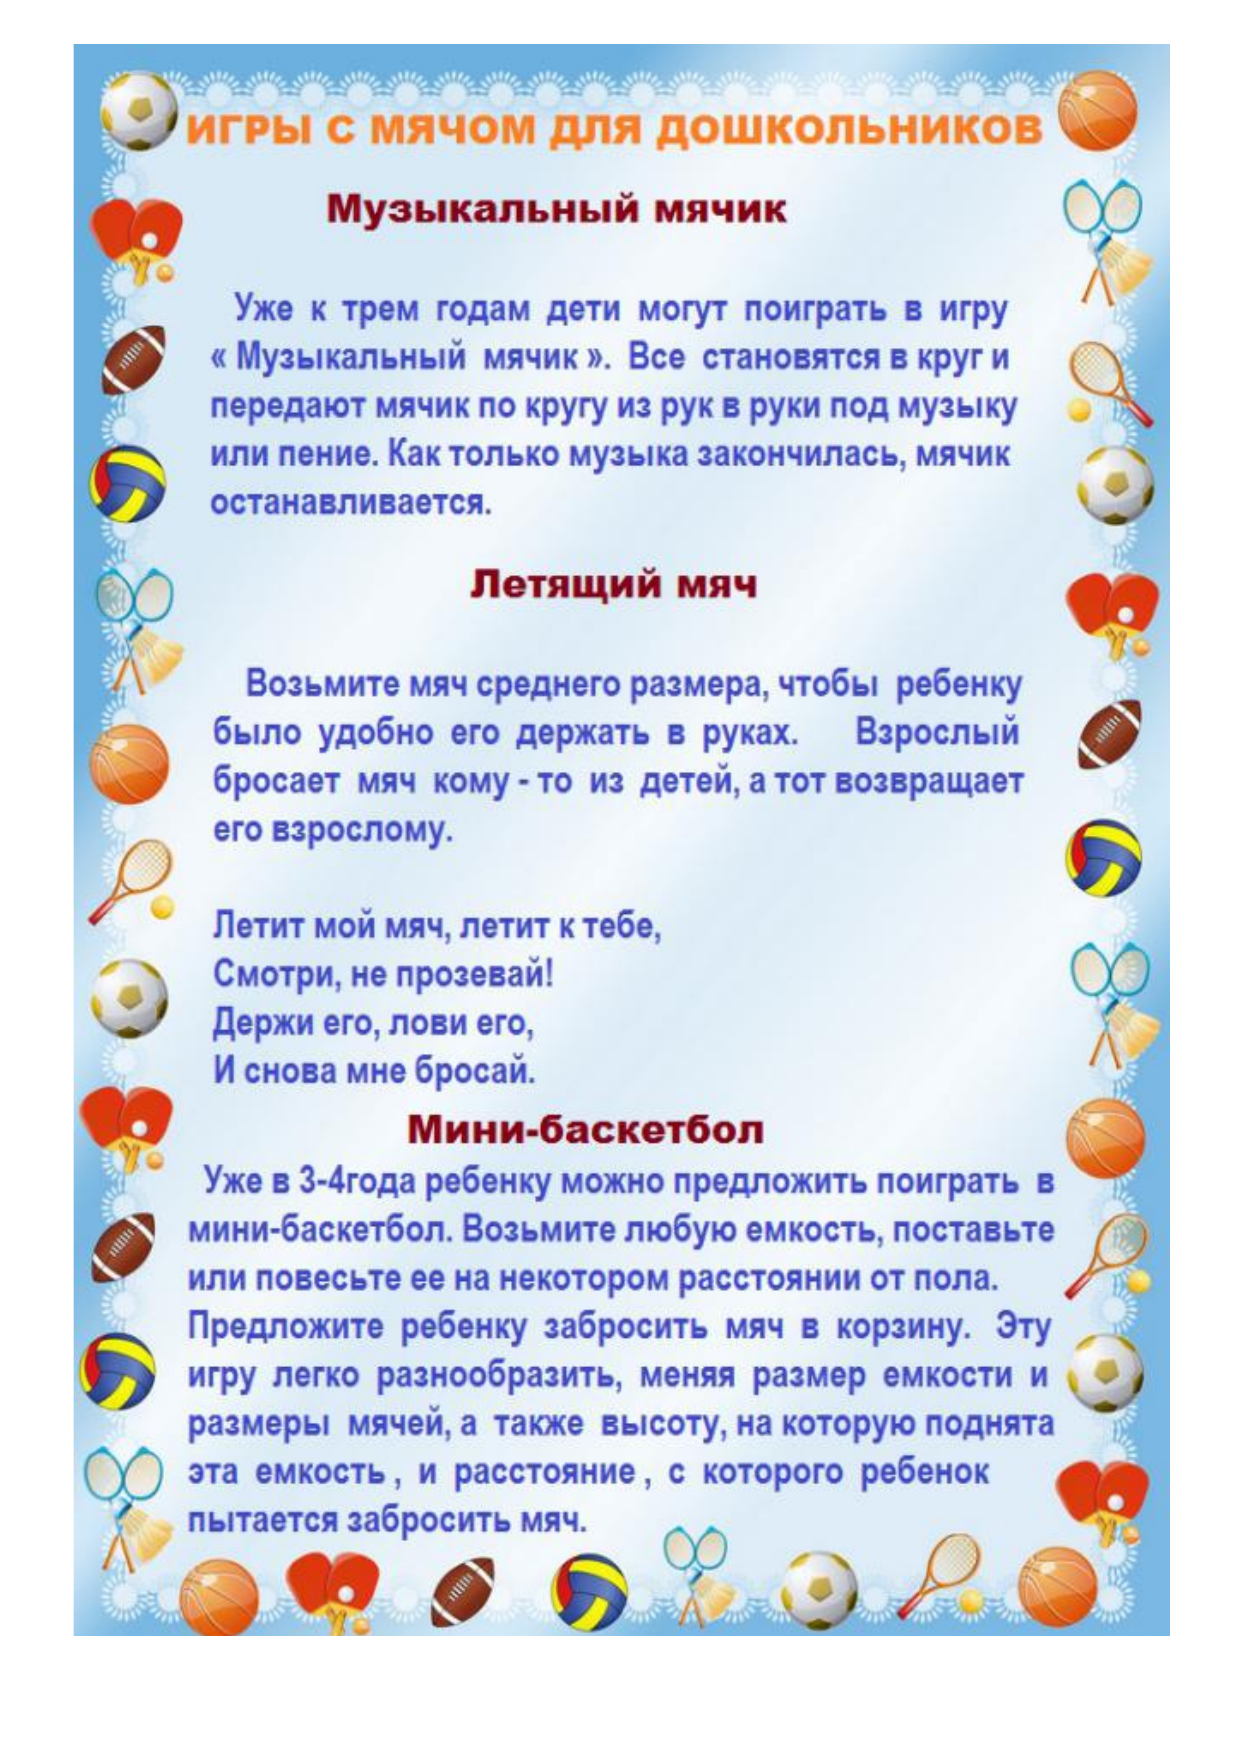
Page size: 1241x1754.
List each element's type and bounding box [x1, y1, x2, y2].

picture [73, 44, 1170, 1636]
